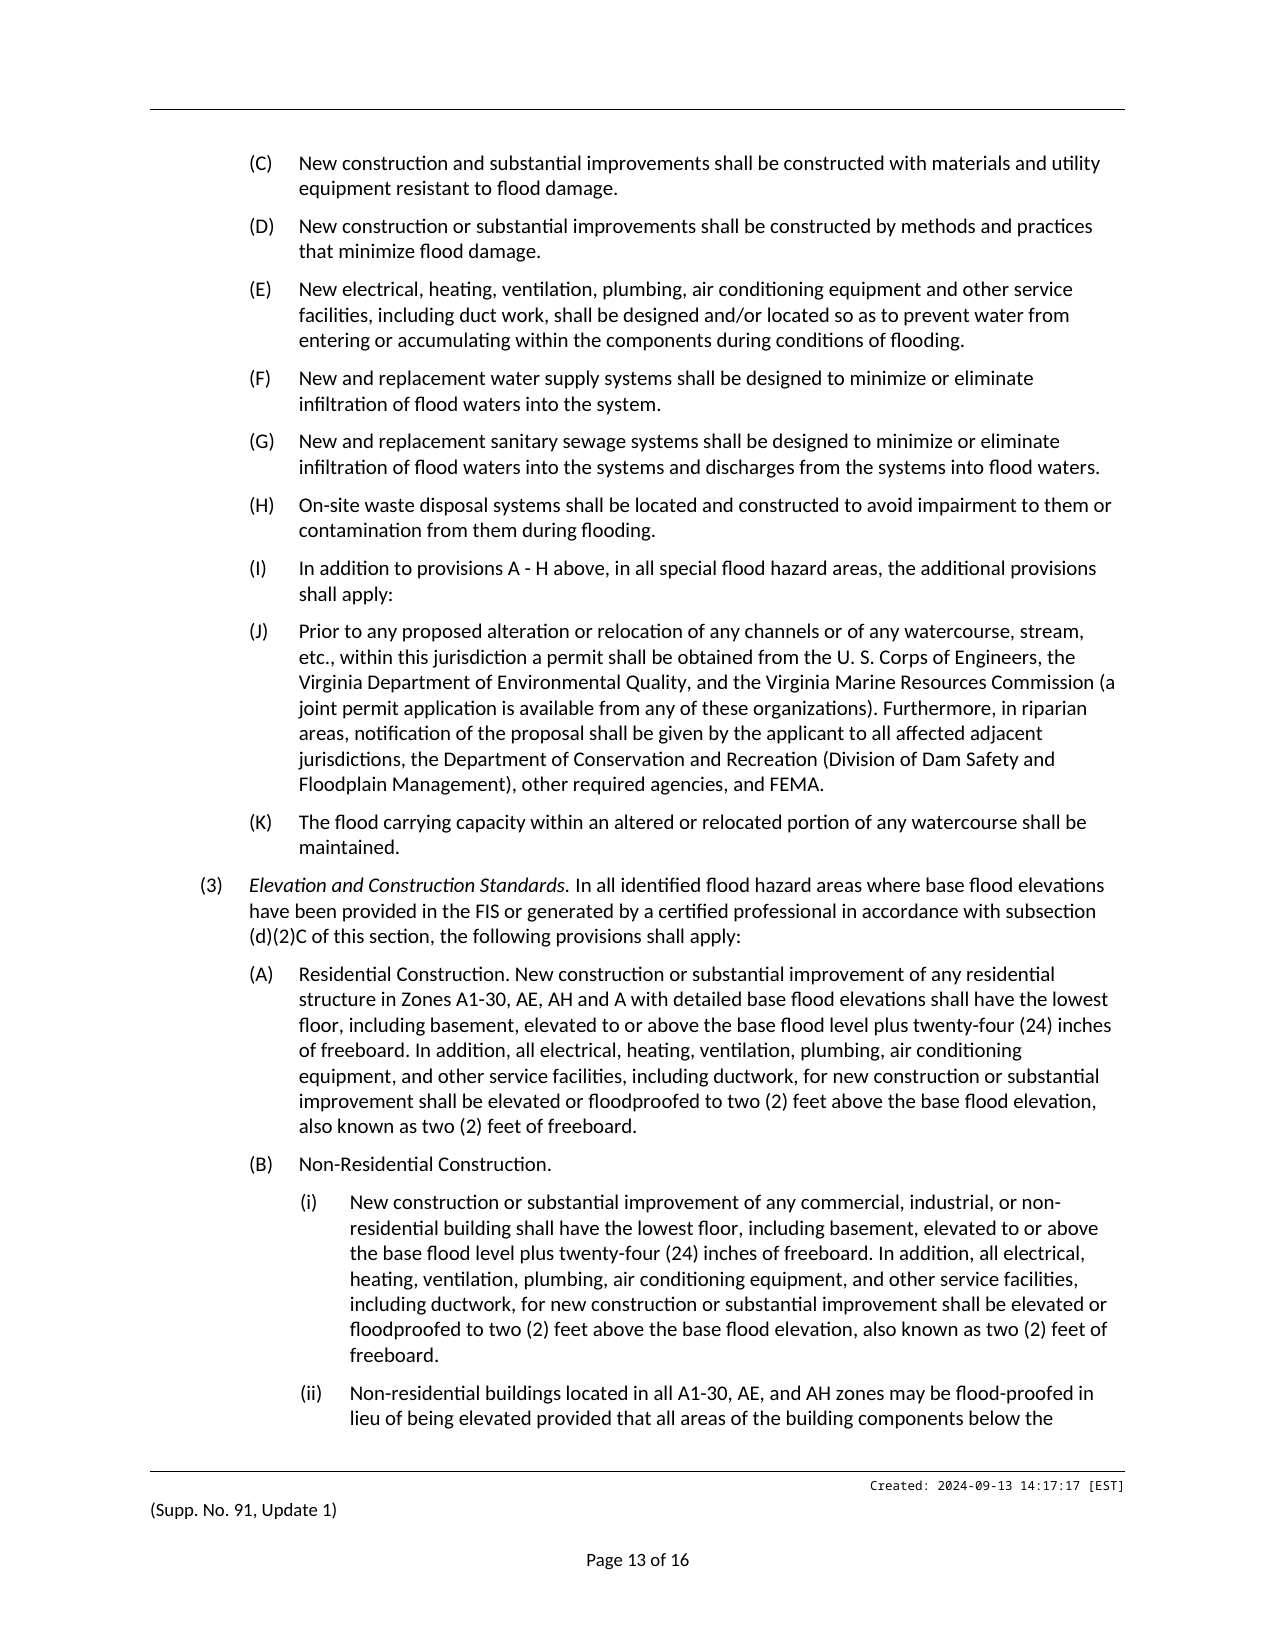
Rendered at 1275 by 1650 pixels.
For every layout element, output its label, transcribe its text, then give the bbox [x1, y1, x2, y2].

list (K) The flood carrying capacity within an altered or relocated portion of any watercourse shall be maintained. [249, 809, 1125, 860]
list (F) New and replacement water supply systems shall be designed to minimize or eliminate infiltration of flood waters into the system. [249, 365, 1125, 416]
list (B) Non-Residential Construction. [249, 1152, 1125, 1177]
list (J) Prior to any proposed alteration or relocation of any channels or of any watercourse, stream, etc., within this jurisdiction a permit shall be obtained from the U. S. Corps of Engineers, the Virginia Department of Environmental Quality, and the Virginia Marine Resources Commission (a joint permit application is available from any of these organizations). Furthermore, in riparian areas, notification of the proposal shall be given by the applicant to all affected adjacent jurisdictions, the Department of Conservation and Recreation (Division of Dam Safety and Floodplain Management), other required agencies, and FEMA. [249, 619, 1125, 797]
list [300, 1380, 1125, 1431]
list (D) New construction or substantial improvements shall be constructed by methods and practices that minimize flood damage. [249, 213, 1125, 264]
list (3) Elevation and Construction Standards. In all identified flood hazard areas where base flood elevations have been provided in the FIS or generated by a certified professional in accordance with subsection (d)(2)C of this section, the following provisions shall apply: [199, 872, 1125, 949]
list (H) On-site waste disposal systems shall be located and constructed to avoid impairment to them or contamination from them during flooding. [249, 492, 1125, 543]
list (E) New electrical, heating, ventilation, plumbing, air conditioning equipment and other service facilities, including duct work, shall be designed and/or located so as to prevent water from entering or accumulating within the components during conditions of flooding. [249, 277, 1125, 353]
list (C) New construction and substantial improvements shall be constructed with materials and utility equipment resistant to flood damage. [249, 150, 1125, 201]
list (G) New and replacement sanitary sewage systems shall be designed to minimize or eliminate infiltration of flood waters into the systems and discharges from the systems into flood waters. [249, 429, 1125, 479]
list (i) New construction or substantial improvement of any commercial, industrial, or non-residential building shall have the lowest floor, including basement, elevated to or above the base flood level plus twenty-four (24) inches of freeboard. In addition, all electrical, heating, ventilation, plumbing, air conditioning equipment, and other service facilities, including ductwork, for new construction or substantial improvement shall be elevated or floodproofed to two (2) feet above the base flood elevation, also known as two (2) feet of freeboard. [300, 1189, 1125, 1367]
list (A) Residential Construction. New construction or substantial improvement of any residential structure in Zones A1-30, AE, AH and A with detailed base flood elevations shall have the lowest floor, including basement, elevated to or above the base flood level plus twenty-four (24) inches of freeboard. In addition, all electrical, heating, ventilation, plumbing, air conditioning equipment, and other service facilities, including ductwork, for new construction or substantial improvement shall be elevated or floodproofed to two (2) feet above the base flood elevation, also known as two (2) feet of freeboard. [249, 961, 1125, 1139]
list (I) In addition to provisions A - H above, in all special flood hazard areas, the additional provisions shall apply: [249, 555, 1125, 606]
